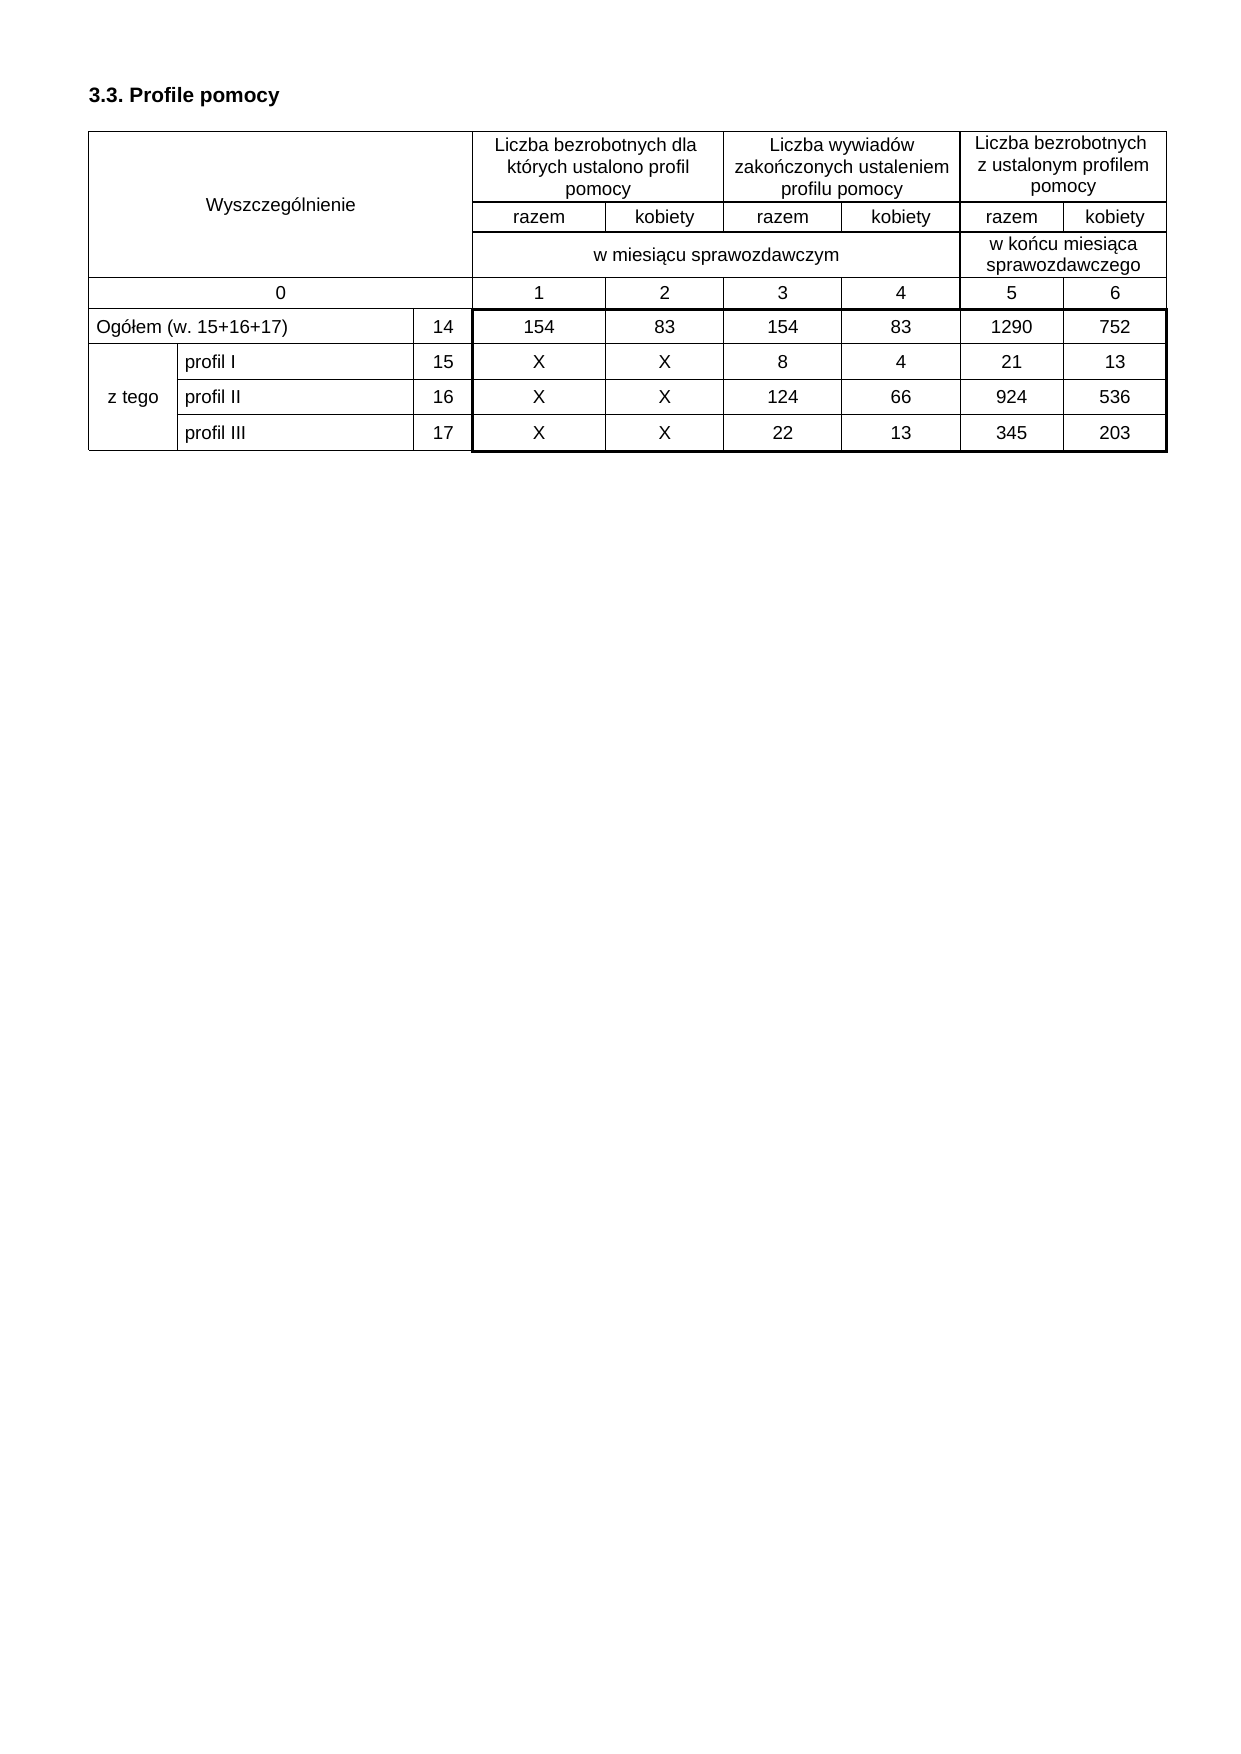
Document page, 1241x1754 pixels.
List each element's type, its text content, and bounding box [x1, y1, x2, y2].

table_cell kobiety [842, 203, 959, 231]
table_cell 2 [606, 278, 723, 308]
table_cell 66 [842, 380, 960, 414]
table_cell X [606, 344, 723, 379]
table_cell razem [724, 203, 841, 231]
table_cell razem [473, 203, 605, 231]
table_cell 13 [842, 415, 960, 449]
table_cell profil III [178, 415, 413, 449]
table_cell 15 [414, 344, 471, 379]
table_cell 13 [1064, 344, 1165, 379]
table_cell 3 [724, 278, 841, 308]
table_header Liczba bezrobotnych z ustalonym profilem pomocy [961, 132, 1166, 201]
table_cell 1290 [961, 311, 1063, 343]
table_cell 154 [724, 311, 841, 343]
text 3.3. Profile pomocy [89, 83, 1152, 107]
table_cell 4 [842, 344, 960, 379]
table_cell 14 [414, 309, 471, 343]
table_cell 1 [473, 278, 605, 308]
table_cell 0 [89, 278, 472, 308]
table_cell 752 [1064, 311, 1165, 343]
table_cell 17 [414, 415, 471, 449]
table_cell razem [961, 203, 1063, 231]
table_cell profil I [178, 344, 413, 379]
table_cell 154 [474, 311, 605, 343]
table_header Wyszczególnienie [89, 132, 472, 277]
table_cell 124 [724, 380, 841, 414]
table_cell X [606, 415, 723, 449]
table_cell 536 [1064, 380, 1165, 414]
table_cell X [474, 415, 605, 449]
table_cell 5 [961, 278, 1063, 308]
table_header Liczba wywiadów zakończonych ustaleniem profilu pomocy [724, 132, 959, 201]
table_cell 83 [606, 311, 723, 343]
table_cell 8 [724, 344, 841, 379]
table_cell X [474, 344, 605, 379]
table_cell 6 [1064, 278, 1166, 308]
table_cell 16 [414, 380, 471, 414]
table_cell 21 [961, 344, 1063, 379]
table_cell Ogółem (w. 15+16+17) [89, 309, 413, 343]
table_cell 345 [961, 415, 1063, 449]
table_cell w miesiącu sprawozdawczym [473, 233, 959, 277]
table_cell profil II [178, 380, 413, 414]
table_cell z tego [89, 344, 177, 449]
table_cell kobiety [1064, 203, 1166, 231]
table_cell X [474, 380, 605, 414]
table_cell w końcu miesiąca sprawozdawczego [961, 233, 1166, 277]
table_cell 22 [724, 415, 841, 449]
table_cell X [606, 380, 723, 414]
table_cell 4 [842, 278, 959, 308]
table_cell kobiety [606, 203, 723, 231]
table_cell 924 [961, 380, 1063, 414]
table_cell 203 [1064, 415, 1165, 449]
table_cell 83 [842, 311, 960, 343]
table_header Liczba bezrobotnych dla których ustalono profil pomocy [473, 132, 723, 201]
